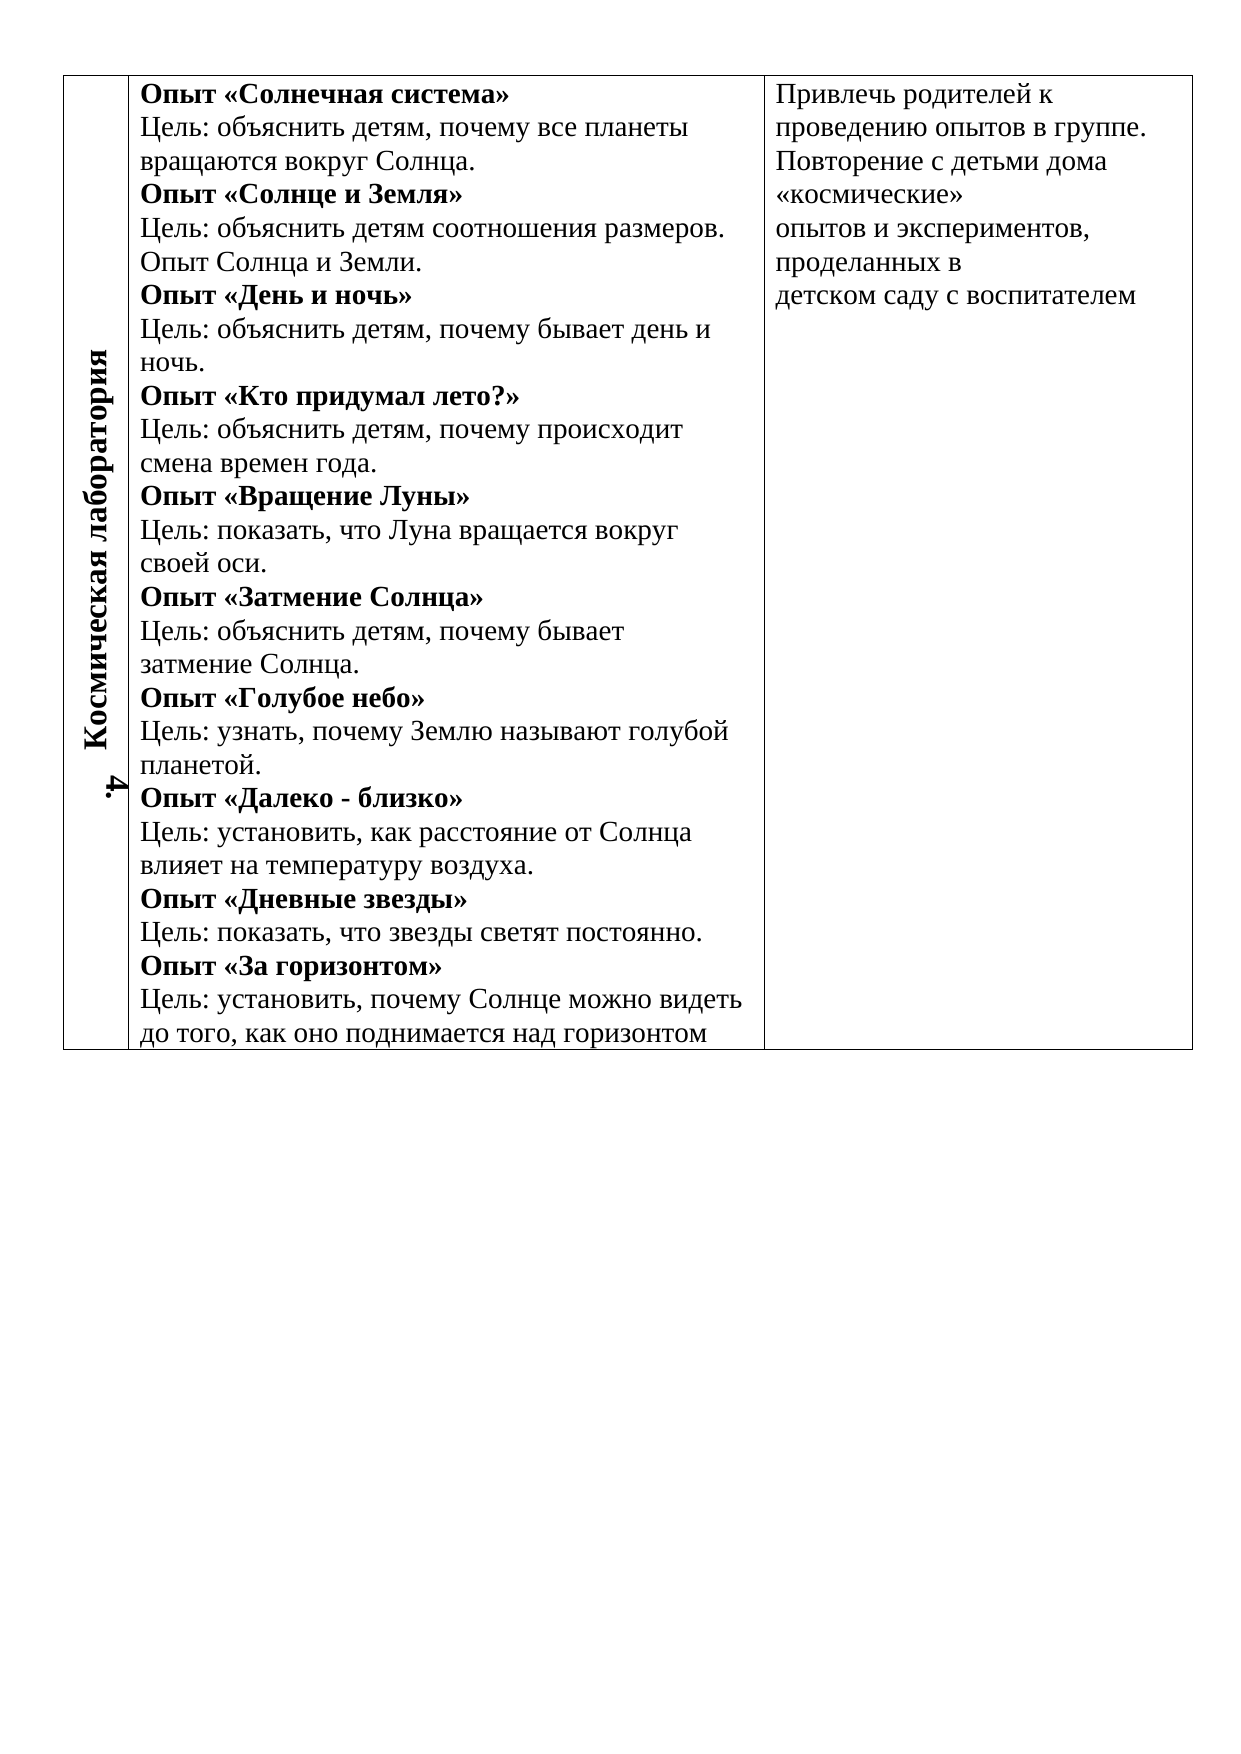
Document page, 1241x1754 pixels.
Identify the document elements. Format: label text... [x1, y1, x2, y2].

table_cell Опыт «Солнечная система» Цель: объяснить детям, почему все планеты вращаются вокруг Солнца. Опыт «Солнце и Земля» Цель: объяснить детям соотношения размеров. Опыт Солнца и Земли. Опыт «День и ночь» Цель: объяснить детям, почему бывает день и ночь. Опыт «Кто придумал лето?» Цель: объяснить детям, почему происходит смена времен года. Опыт «Вращение Луны» Цель: показать, что Луна вращается вокруг своей оси. Опыт «Затмение Солнца» Цель: объяснить детям, почему бывает затмение Солнца. Опыт «Голубое небо» Цель: узнать, почему Землю называют голубой планетой. Опыт «Далеко - близко» Цель: установить, как расстояние от Солнца влияет на температуру воздуха. Опыт «Дневные звезды» Цель: показать, что звезды светят постоянно. Опыт «За горизонтом» Цель: установить, почему Солнце можно видеть до того, как оно поднимается над горизонтом [129, 76, 764, 1049]
table_cell Космическая лаборатория [64, 76, 128, 1049]
table_cell Привлечь родителей к проведению опытов в группе. Повторение с детьми дома «космические» опытов и экспериментов, проделанных в детском саду с воспитателем [765, 76, 1192, 1049]
